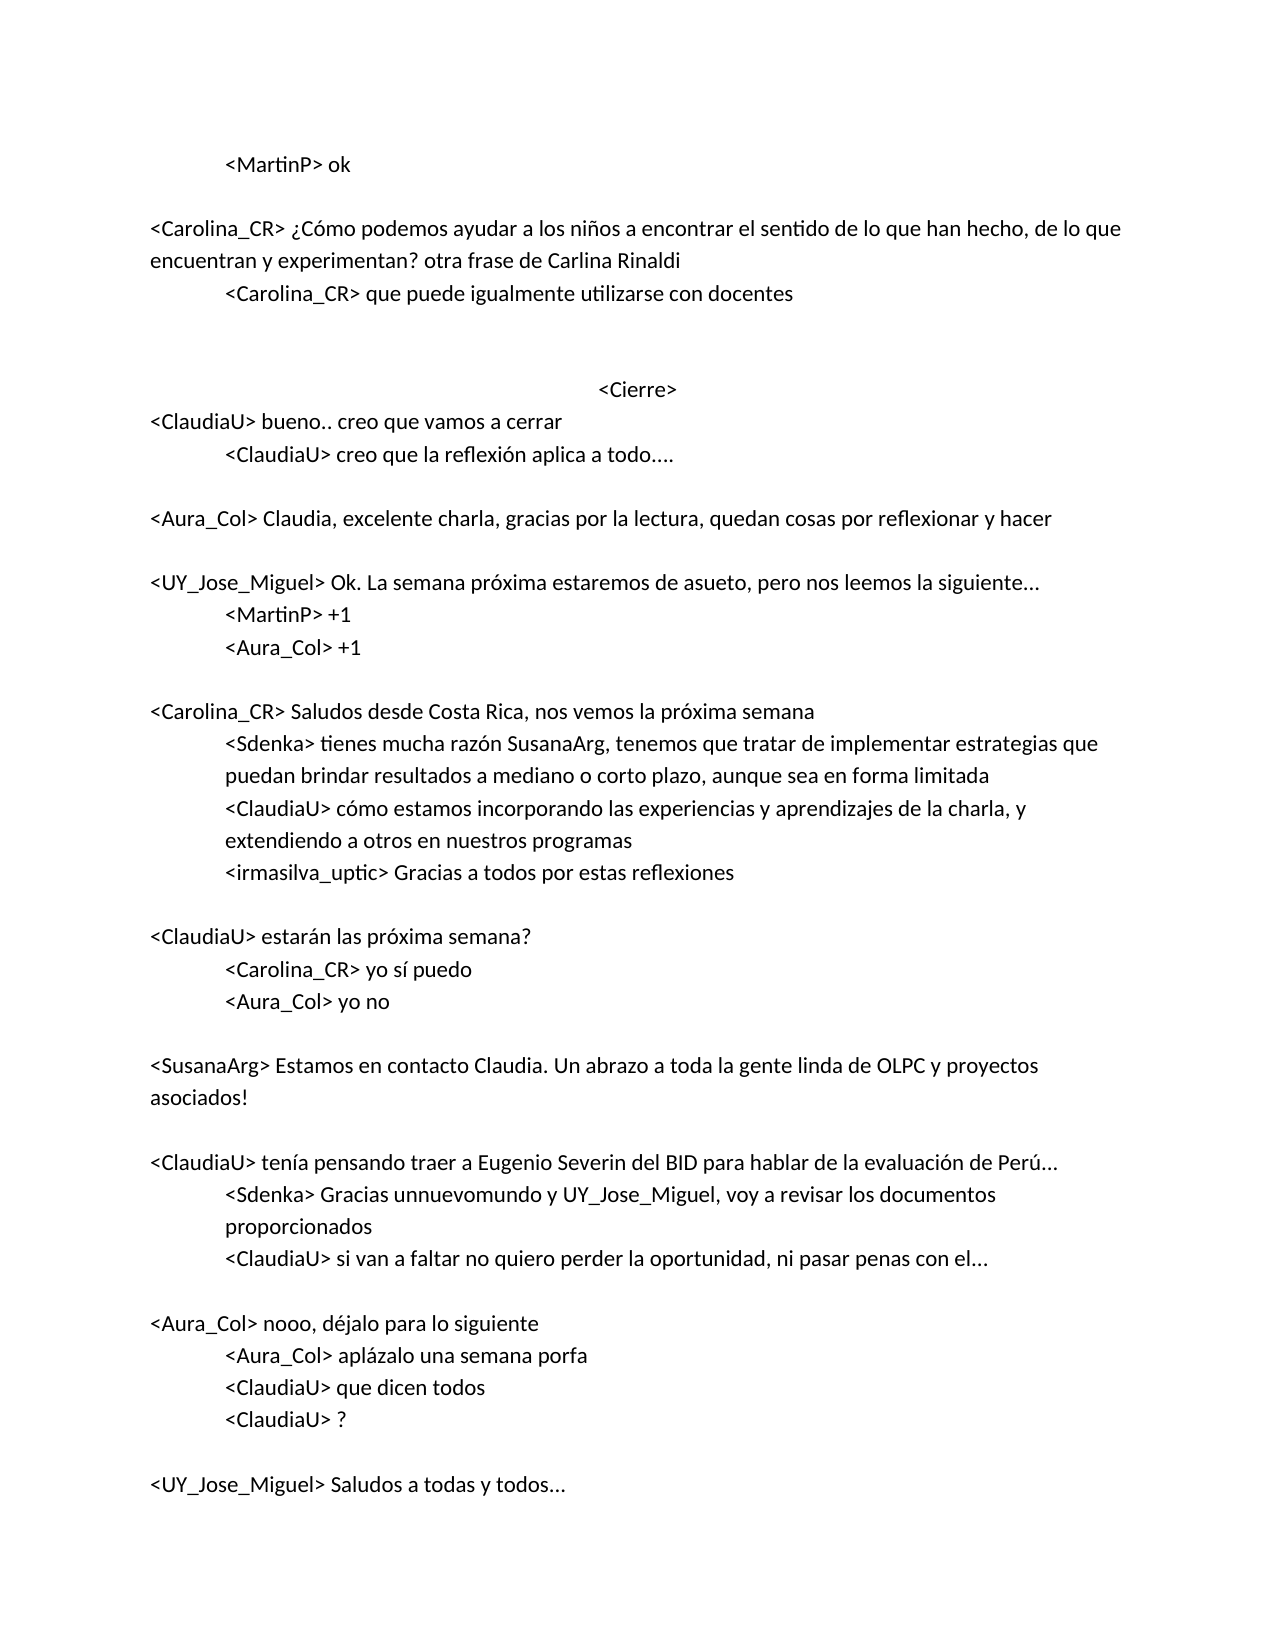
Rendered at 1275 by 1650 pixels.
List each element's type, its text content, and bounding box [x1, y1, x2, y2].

text <ClaudiaU> estarán las próxima semana? [150, 922, 1125, 951]
text <Aura_Col> yo no [225, 987, 1125, 1015]
text <Aura_Col> Claudia, excelente charla, gracias por la lectura, quedan cosas por reflexionar y hacer [150, 504, 1125, 532]
text <UY_Jose_Miguel> Ok. La semana próxima estaremos de asueto, pero nos leemos la siguiente... [150, 568, 1125, 596]
text <Sdenka> tienes mucha razón SusanaArg, tenemos que tratar de implementar estrategias que puedan brindar resultados a mediano o corto plazo, aunque sea en forma limitada [225, 729, 1125, 789]
text <SusanaArg> Estamos en contacto Claudia. Un abrazo a toda la gente linda de OLPC y proyectos asociados! [150, 1051, 1125, 1111]
text <ClaudiaU> creo que la reflexión aplica a todo.... [150, 440, 1125, 468]
text <ClaudiaU> bueno.. creo que vamos a cerrar [150, 407, 1125, 436]
text <Aura_Col> nooo, déjalo para lo siguiente [150, 1309, 1125, 1337]
text <MartinP> +1 [225, 601, 1125, 629]
text <ClaudiaU> que dicen todos [225, 1373, 1125, 1401]
text <ClaudiaU> tenía pensando traer a Eugenio Severin del BID para hablar de la evaluación de Perú... [150, 1148, 1125, 1176]
text <Carolina_CR> yo sí puedo [225, 955, 1125, 983]
text <UY_Jose_Miguel> Saludos a todas y todos... [150, 1470, 1125, 1498]
text <Aura_Col> +1 [225, 633, 1125, 661]
text <ClaudiaU> cómo estamos incorporando las experiencias y aprendizajes de la charla, y extendiendo a otros en nuestros programas [225, 794, 1125, 854]
text <irmasilva_uptic> Gracias a todos por estas reflexiones [150, 858, 1125, 886]
text <Sdenka> Gracias unnuevomundo y UY_Jose_Miguel, voy a revisar los documentos proporcionados [225, 1180, 1125, 1240]
text <Cierre> [150, 375, 1125, 403]
text <Carolina_CR> ¿Cómo podemos ayudar a los niños a encontrar el sentido de lo que han hecho, de lo que encuentran y experimentan? otra frase de Carlina Rinaldi [150, 214, 1125, 274]
text <ClaudiaU> ? [225, 1405, 1125, 1433]
text <Carolina_CR> que puede igualmente utilizarse con docentes [150, 279, 1125, 307]
text <Aura_Col> aplázalo una semana porfa [225, 1341, 1125, 1369]
text <Carolina_CR> Saludos desde Costa Rica, nos vemos la próxima semana [150, 697, 1125, 725]
text <ClaudiaU> si van a faltar no quiero perder la oportunidad, ni pasar penas con el... [150, 1244, 1125, 1272]
text <MartinP> ok [150, 150, 1125, 178]
